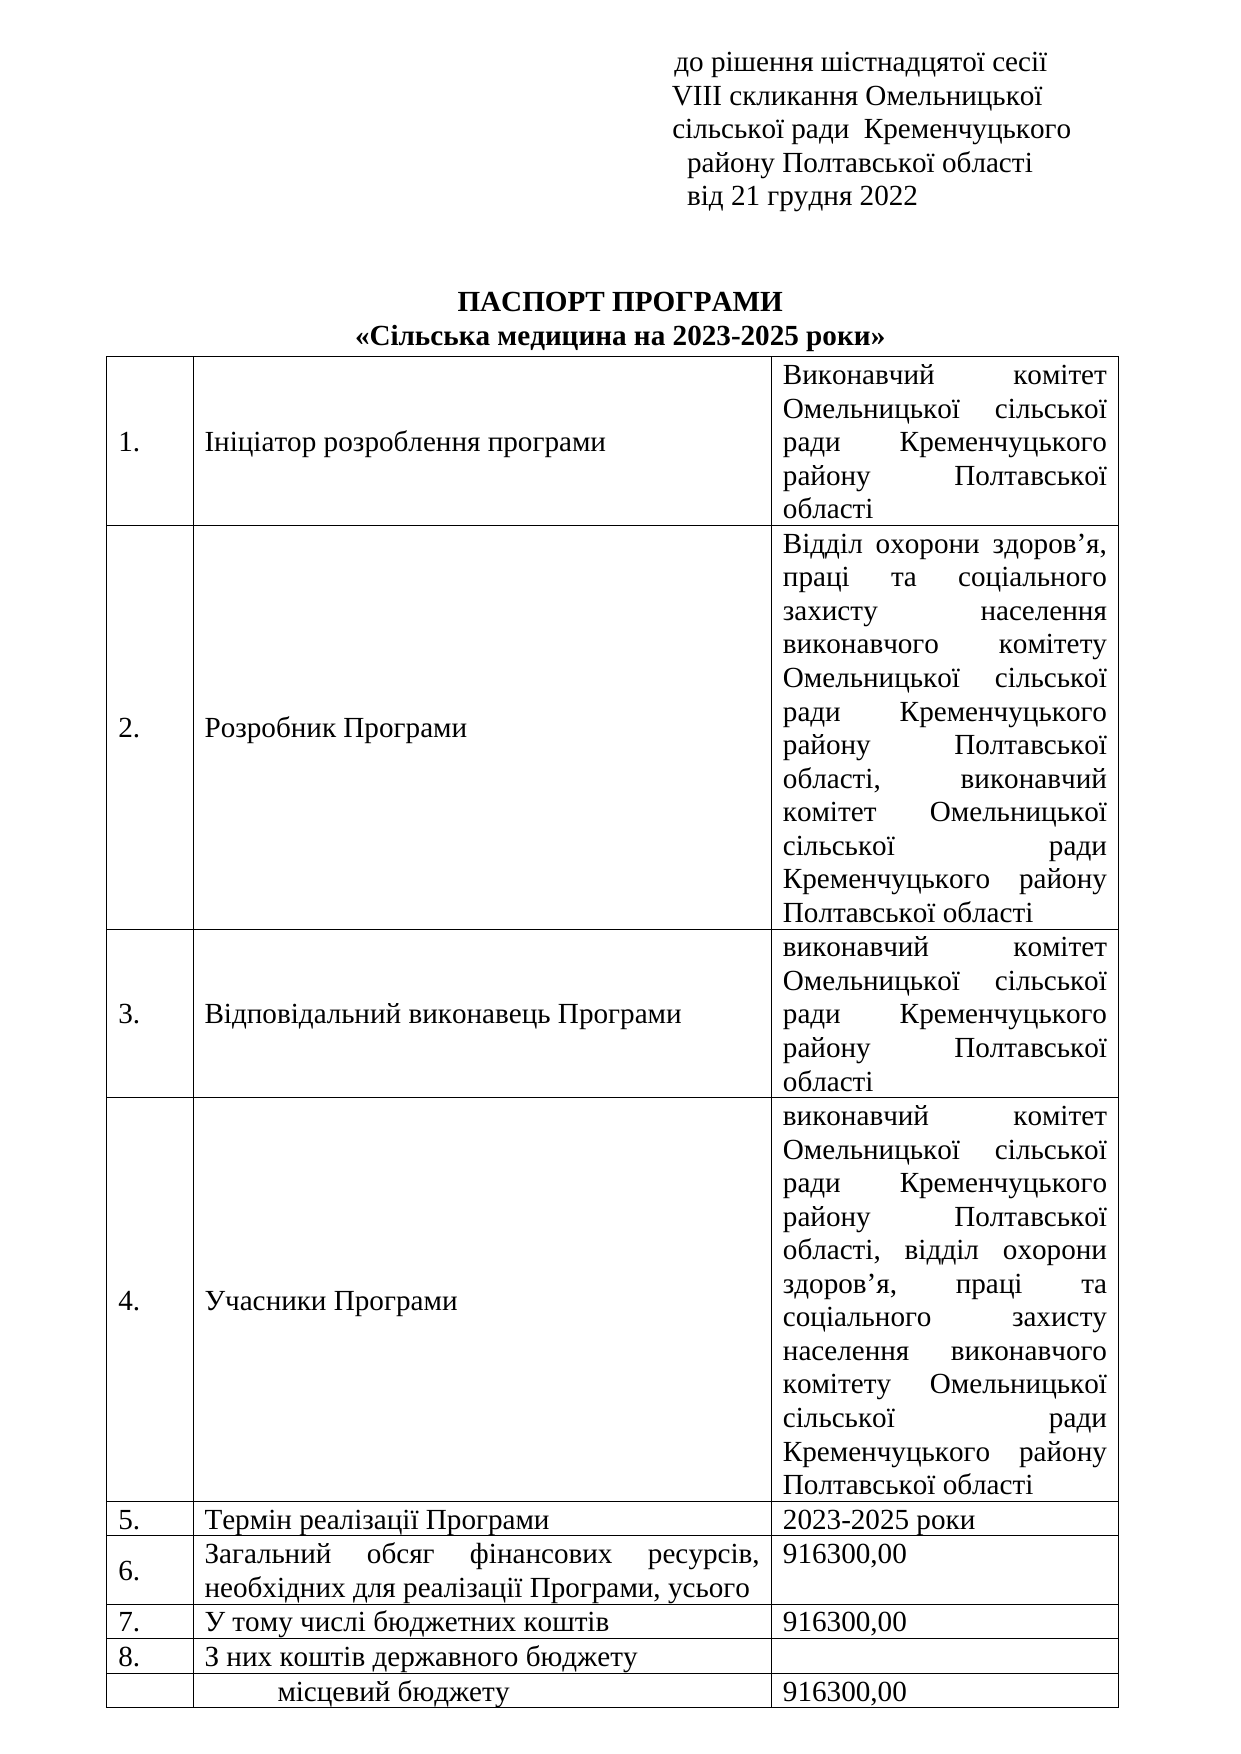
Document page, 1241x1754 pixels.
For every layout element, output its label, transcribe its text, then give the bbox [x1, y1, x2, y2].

table_cell Відділ охорони здоров’я, праці та соціального захисту населення виконавчого комітету Омельницької сільської ради Кременчуцького району Полтавської області, виконавчий комітет Омельницької сільської ради Кременчуцького району Полтавської області [772, 526, 1118, 928]
text до рішення шістнадцятої сесії [118, 44, 1122, 78]
table_cell Термін реалізації Програми [194, 1502, 771, 1535]
text від 21 грудня 2022 [118, 178, 1122, 212]
table_cell Відповідальний виконавець Програми [194, 930, 771, 1097]
table_cell 916300,00 [772, 1536, 1118, 1603]
table_cell 4. [107, 1098, 193, 1501]
text VIII скликання Омельницької [118, 78, 1122, 111]
table_cell [107, 1674, 193, 1707]
table_cell місцевий бюджету [194, 1674, 771, 1707]
text «Сільська медицина на 2023-2025 роки» [118, 318, 1122, 351]
table_header Виконавчий комітет Омельницької сільської ради Кременчуцького району Полтавської області [772, 357, 1118, 525]
table_cell 2. [107, 526, 193, 928]
text сільської ради Кременчуцького [118, 111, 1122, 145]
table_header 1. [107, 357, 193, 525]
table_cell 6. [107, 1536, 193, 1603]
table_header Ініціатор розроблення програми [194, 357, 771, 525]
table_cell 5. [107, 1502, 193, 1535]
table_cell Розробник Програми [194, 526, 771, 928]
text ПАСПОРТ ПРОГРАМИ [118, 284, 1122, 318]
table_cell виконавчий комітет Омельницької сільської ради Кременчуцького району Полтавської області, відділ охорони здоров’я, праці та соціального захисту населення виконавчого комітету Омельницької сільської ради Кременчуцького району Полтавської області [772, 1098, 1118, 1501]
text району Полтавської області [118, 145, 1122, 178]
table_cell 3. [107, 930, 193, 1097]
table_cell 2023-2025 роки [772, 1502, 1118, 1535]
table_cell 8. [107, 1639, 193, 1673]
table_cell З них коштів державного бюджету [194, 1639, 771, 1673]
table_cell Загальний обсяг фінансових ресурсів, необхідних для реалізації Програми, усього [194, 1536, 771, 1603]
table_cell виконавчий комітет Омельницької сільської ради Кременчуцького району Полтавської області [772, 930, 1118, 1097]
table_cell 7. [107, 1605, 193, 1638]
table_cell 916300,00 [772, 1674, 1118, 1707]
table_cell [772, 1639, 1118, 1673]
table_cell Учасники Програми [194, 1098, 771, 1501]
table_cell У тому числі бюджетних коштів [194, 1605, 771, 1638]
table_cell 916300,00 [772, 1605, 1118, 1638]
